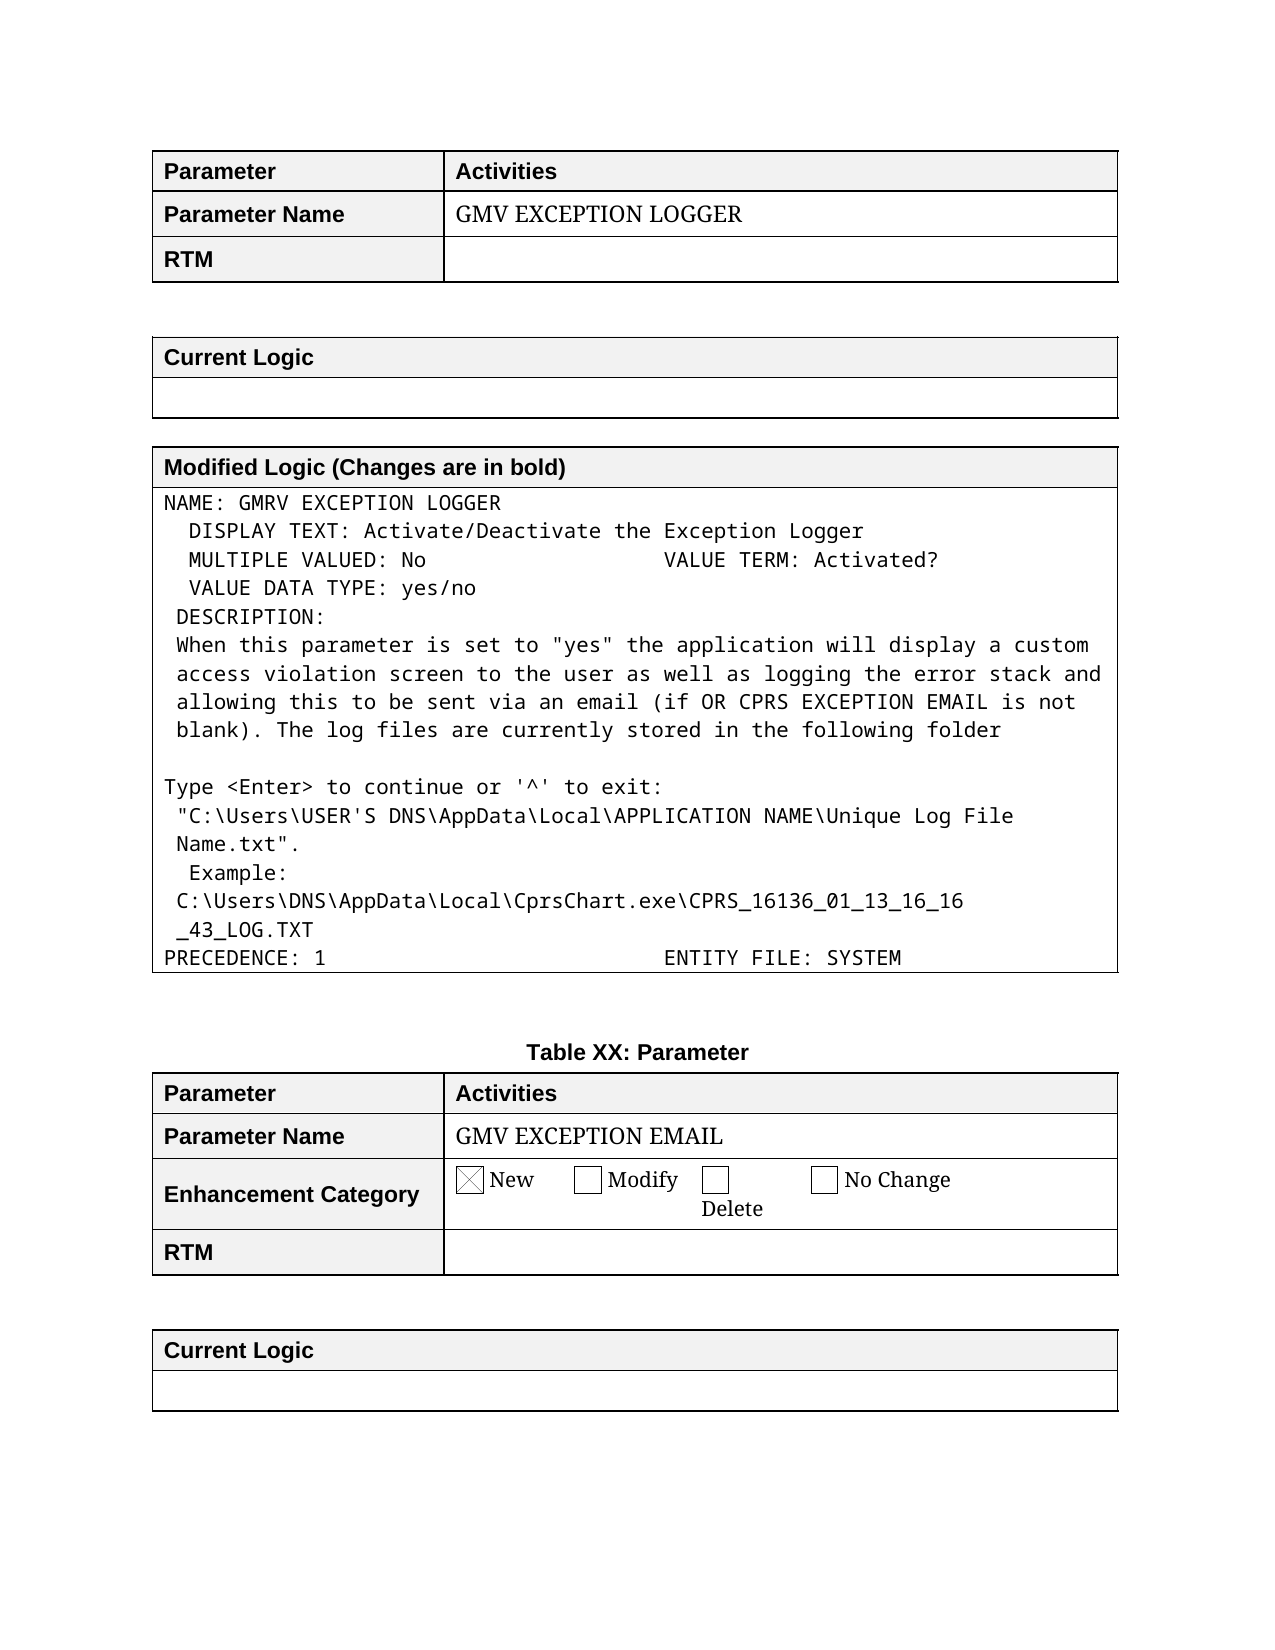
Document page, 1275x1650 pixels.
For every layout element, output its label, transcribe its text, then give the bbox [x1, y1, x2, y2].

table_cell GMV EXCEPTION LOGGER [445, 192, 1117, 236]
table_cell [153, 1371, 1117, 1410]
table_cell [445, 1230, 1117, 1274]
table_header Activities [445, 152, 1117, 190]
table_cell [153, 378, 1117, 417]
table_header Current Logic [153, 1331, 1117, 1370]
table_header Modified Logic (Changes are in bold) [153, 448, 1117, 487]
table_cell Parameter Name [153, 192, 443, 236]
table_header Parameter [153, 1074, 443, 1112]
table_cell Enhancement Category [153, 1159, 443, 1229]
table_cell RTM [153, 237, 443, 281]
table_header Current Logic [153, 338, 1117, 377]
table_cell [445, 237, 1117, 281]
table_cell Modify [562, 1159, 690, 1229]
table_cell No Change [799, 1159, 1117, 1229]
table_header Parameter [153, 152, 443, 190]
table_cell RTM [153, 1230, 443, 1274]
text Table XX: Parameter [150, 1039, 1125, 1066]
table_cell New [445, 1159, 562, 1229]
table_cell GMV EXCEPTION EMAIL [445, 1114, 1117, 1158]
table_cell NAME: GMRV EXCEPTION LOGGER DISPLAY TEXT: Activate/Deactivate the Exception Logger MULTIPLE VALUED: No VALUE TERM: Activated? VALUE DATA TYPE: yes/no DESCRIPTION: When this parameter is set to "yes" the application will display a custom access violation screen to the user as well as logging the error stack and allowing this to be sent via an email (if OR CPRS EXCEPTION EMAIL is not blank). The log files are currently stored in the following folder Type <Enter> to continue or '^' to exit: "C:\Users\USER'S DNS\AppData\Local\APPLICATION NAME\Unique Log File Name.txt". Example: C:\Users\DNS\AppData\Local\CprsChart.exe\CPRS_16136_01_13_16_16 _43_LOG.TXT PRECEDENCE: 1 ENTITY FILE: SYSTEM [153, 488, 1117, 972]
table_cell Delete [690, 1159, 799, 1229]
table_cell Parameter Name [153, 1114, 443, 1158]
table_header Activities [445, 1074, 1117, 1112]
